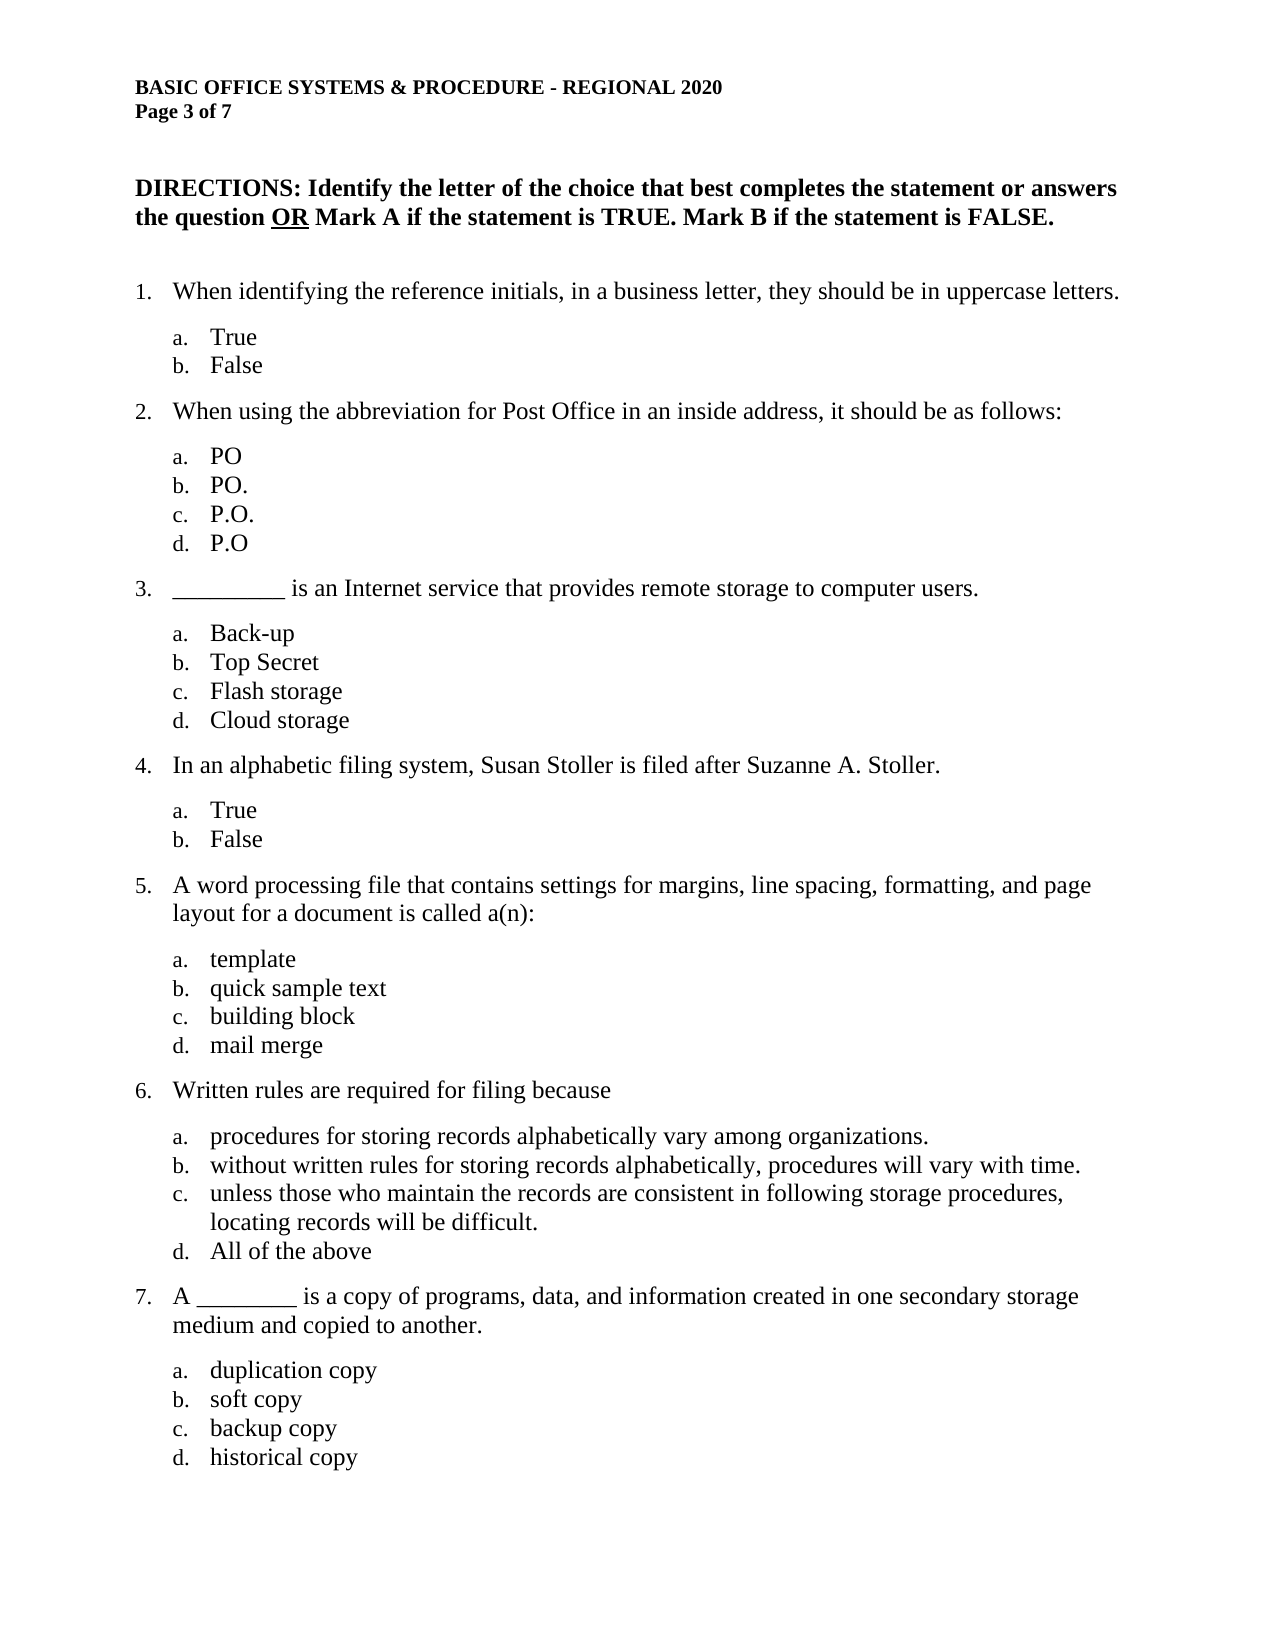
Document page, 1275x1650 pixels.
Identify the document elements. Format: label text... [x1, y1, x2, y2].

list False [172, 824, 1140, 853]
list True [172, 796, 1140, 824]
list P.O [172, 528, 1140, 556]
text Cloud storage [172, 705, 1140, 733]
text When using the abbreviation for Post Office in an inside address, it should be as follows: [135, 396, 1140, 425]
text False [172, 351, 1140, 379]
list duplication copy [172, 1356, 1140, 1384]
text Written rules are required for filing because [135, 1076, 1140, 1104]
list PO [172, 441, 1140, 470]
text In an alphabetic filing system, Susan Stoller is filed after Suzanne A. Stoller. [135, 750, 1140, 779]
list P.O. [172, 499, 1140, 528]
text A word processing file that contains settings for margins, line spacing, formatting, and page layout for a document is called a(n): [135, 870, 1140, 927]
text Flash storage [172, 676, 1140, 705]
list historical copy [172, 1442, 1140, 1471]
list Back-up [172, 618, 1140, 647]
list procedures for storing records alphabetically vary among organizations. [172, 1121, 1140, 1150]
text Top Secret [172, 647, 1140, 676]
list backup copy [172, 1413, 1140, 1442]
list mail merge [172, 1030, 1140, 1059]
list soft copy [172, 1384, 1140, 1413]
text True [172, 322, 1140, 351]
text _________ is an Internet service that provides remote storage to computer users. [135, 573, 1140, 602]
list quick sample text [172, 973, 1140, 1001]
list building block [172, 1001, 1140, 1030]
text DIRECTIONS: Identify the letter of the choice that best completes the statement or answers the question OR Mark A if the statement is TRUE. Mark B if the statement is FALSE. [135, 173, 1140, 231]
text When identifying the reference initials, in a business letter, they should be in uppercase letters. [135, 276, 1140, 305]
text unless those who maintain the records are consistent in following storage procedures, locating records will be difficult. [172, 1178, 1140, 1236]
text All of the above [172, 1236, 1140, 1265]
text without written rules for storing records alphabetically, procedures will vary with time. [172, 1150, 1140, 1178]
list template [172, 944, 1140, 973]
text A ________ is a copy of programs, data, and information created in one secondary storage medium and copied to another. [135, 1281, 1140, 1339]
list PO. [172, 470, 1140, 499]
